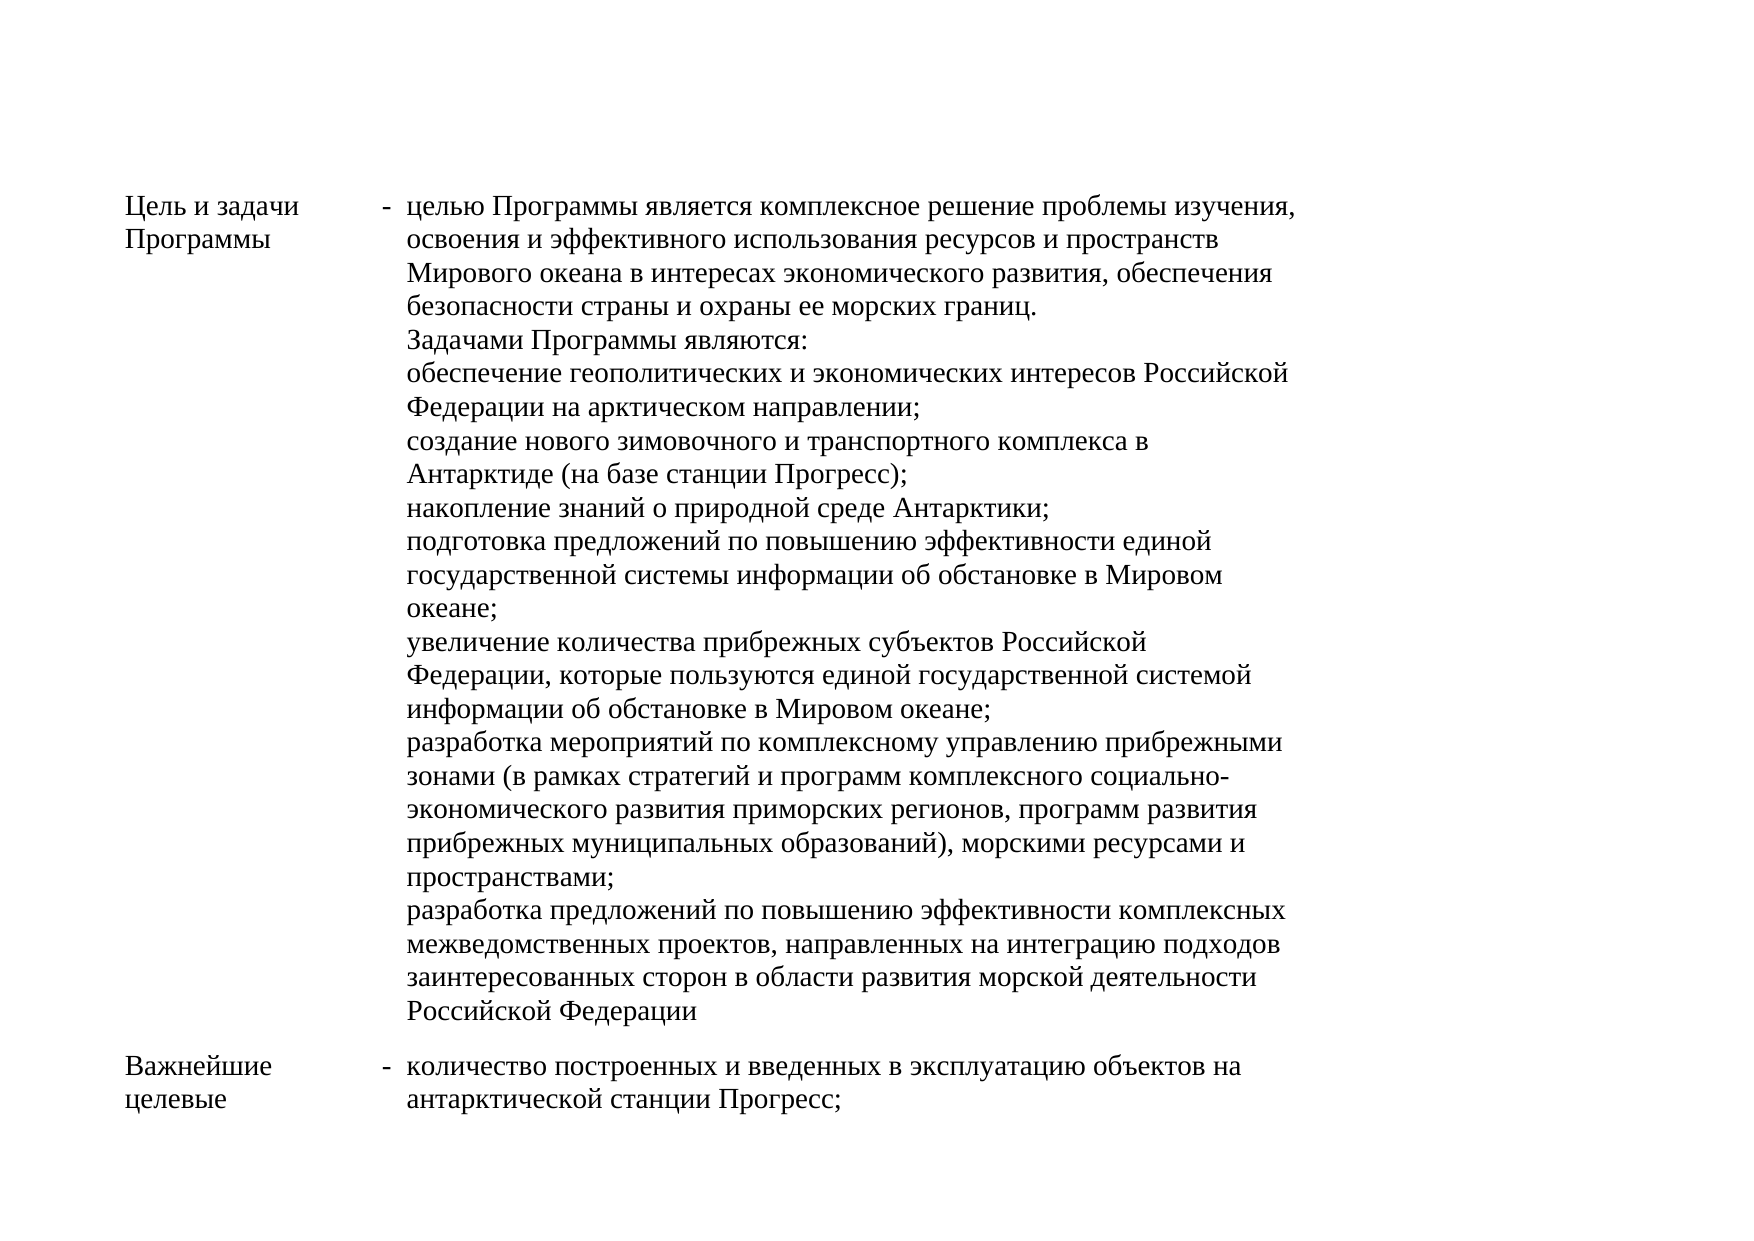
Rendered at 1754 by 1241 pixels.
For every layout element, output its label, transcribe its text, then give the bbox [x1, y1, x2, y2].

table_cell - [373, 1037, 400, 1125]
table_cell целью Программы является комплексное решение проблемы изучения, освоения и эффективного использования ресурсов и пространств Мирового океана в интересах экономического развития, обеспечения безопасности страны и охраны ее морских границ. Задачами Программы являются: обеспечение геополитических и экономических интересов Российской Федерации на арктическом направлении; создание нового зимовочного и транспортного комплекса в Антарктиде (на базе станции Прогресс); накопление знаний о природной среде Антарктики; подготовка предложений по повышению эффективности единой государственной системы информации об обстановке в Мировом океане; увеличение количества прибрежных субъектов Российской Федерации, которые пользуются единой государственной системой информации об обстановке в Мировом океане; разработка мероприятий по комплексному управлению прибрежными зонами (в рамках стратегий и программ комплексного социально-экономического развития приморских регионов, программ развития прибрежных муниципальных образований), морскими ресурсами и пространствами; разработка предложений по повышению эффективности комплексных межведомственных проектов, направленных на интеграцию подходов заинтересованных сторон в области развития морской деятельности Российской Федерации [400, 177, 1306, 1037]
table_cell - [373, 177, 400, 1037]
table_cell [118, 1037, 373, 1125]
table_cell Цель и задачи Программы [118, 177, 373, 1037]
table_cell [400, 1037, 1306, 1125]
